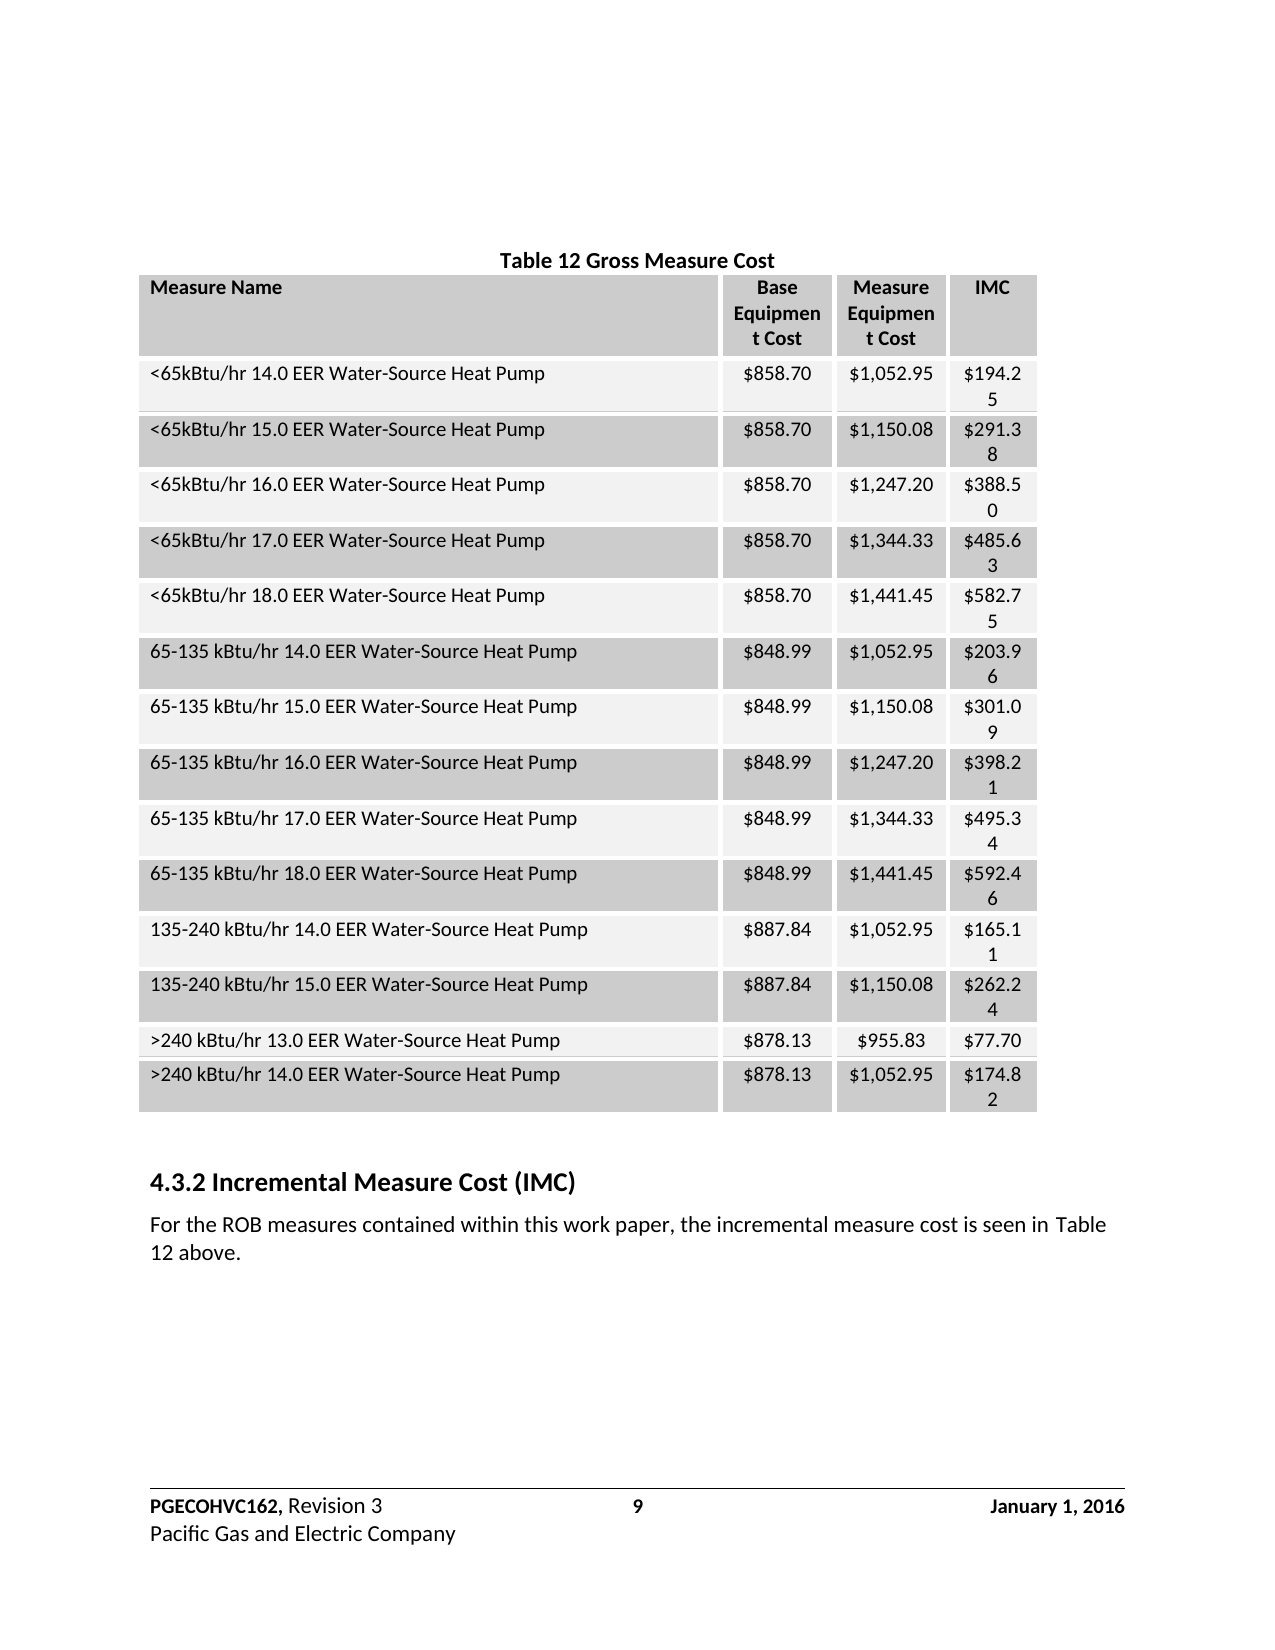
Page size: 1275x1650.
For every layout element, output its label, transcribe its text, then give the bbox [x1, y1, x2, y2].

table_cell $887.84 [723, 971, 832, 1022]
table_cell $203.96 [950, 638, 1037, 689]
table_cell $887.84 [723, 916, 832, 967]
table_cell 65-135 kBtu/hr 18.0 EER Water-Source Heat Pump [139, 860, 718, 911]
table_header Base Equipment Cost [723, 275, 832, 356]
table_cell $878.13 [723, 1061, 832, 1112]
table_cell $592.46 [950, 860, 1037, 911]
table_cell $495.34 [950, 805, 1037, 856]
table_cell $1,052.95 [837, 916, 946, 967]
table_cell <65kBtu/hr 15.0 EER Water-Source Heat Pump [139, 416, 718, 467]
table_cell $858.70 [723, 583, 832, 633]
table_cell $1,247.20 [837, 749, 946, 800]
table_cell $878.13 [723, 1027, 832, 1056]
table_cell $398.21 [950, 749, 1037, 800]
table_cell <65kBtu/hr 18.0 EER Water-Source Heat Pump [139, 583, 718, 633]
table_cell $1,150.08 [837, 971, 946, 1022]
table_cell $388.50 [950, 472, 1037, 522]
table_cell 65-135 kBtu/hr 15.0 EER Water-Source Heat Pump [139, 694, 718, 744]
table_cell $848.99 [723, 638, 832, 689]
table_cell $1,150.08 [837, 416, 946, 467]
table_cell $1,441.45 [837, 860, 946, 911]
table_header Measure Equipment Cost [837, 275, 946, 356]
table_cell 135-240 kBtu/hr 15.0 EER Water-Source Heat Pump [139, 971, 718, 1022]
table_cell 135-240 kBtu/hr 14.0 EER Water-Source Heat Pump [139, 916, 718, 967]
table_header IMC [950, 275, 1037, 356]
table_header Measure Name [139, 275, 718, 356]
table_cell $848.99 [723, 860, 832, 911]
table_cell $1,441.45 [837, 583, 946, 633]
table_cell $1,247.20 [837, 472, 946, 522]
table_cell $1,052.95 [837, 638, 946, 689]
table_cell <65kBtu/hr 14.0 EER Water-Source Heat Pump [139, 361, 718, 411]
table_cell <65kBtu/hr 16.0 EER Water-Source Heat Pump [139, 472, 718, 522]
table_cell 65-135 kBtu/hr 17.0 EER Water-Source Heat Pump [139, 805, 718, 856]
table_cell $1,344.33 [837, 527, 946, 578]
text For the ROB measures contained within this work paper, the incremental measure cost is seen in Table 12 above. [150, 1211, 1125, 1267]
table_cell $485.63 [950, 527, 1037, 578]
table_cell $1,052.95 [837, 361, 946, 411]
table_cell >240 kBtu/hr 13.0 EER Water-Source Heat Pump [139, 1027, 718, 1056]
table_cell $582.75 [950, 583, 1037, 633]
table_cell $858.70 [723, 361, 832, 411]
table_cell $1,052.95 [837, 1061, 946, 1112]
table_cell $301.09 [950, 694, 1037, 744]
text Table 12 Gross Measure Cost [150, 247, 1125, 274]
table_cell $165.11 [950, 916, 1037, 967]
table_cell >240 kBtu/hr 14.0 EER Water-Source Heat Pump [139, 1061, 718, 1112]
table_cell $194.25 [950, 361, 1037, 411]
table_cell $858.70 [723, 527, 832, 578]
table_cell $1,150.08 [837, 694, 946, 744]
table_cell $174.82 [950, 1061, 1037, 1112]
table_cell $858.70 [723, 472, 832, 522]
table_cell $848.99 [723, 749, 832, 800]
subtitle 4.3.2 Incremental Measure Cost (IMC) [150, 1165, 1125, 1198]
table_cell $858.70 [723, 416, 832, 467]
table_cell $848.99 [723, 694, 832, 744]
table_cell $291.38 [950, 416, 1037, 467]
table_cell 65-135 kBtu/hr 14.0 EER Water-Source Heat Pump [139, 638, 718, 689]
table_cell $77.70 [950, 1027, 1037, 1056]
table_cell $1,344.33 [837, 805, 946, 856]
table_cell $955.83 [837, 1027, 946, 1056]
table_cell <65kBtu/hr 17.0 EER Water-Source Heat Pump [139, 527, 718, 578]
table_cell $848.99 [723, 805, 832, 856]
table_cell 65-135 kBtu/hr 16.0 EER Water-Source Heat Pump [139, 749, 718, 800]
table_cell $262.24 [950, 971, 1037, 1022]
